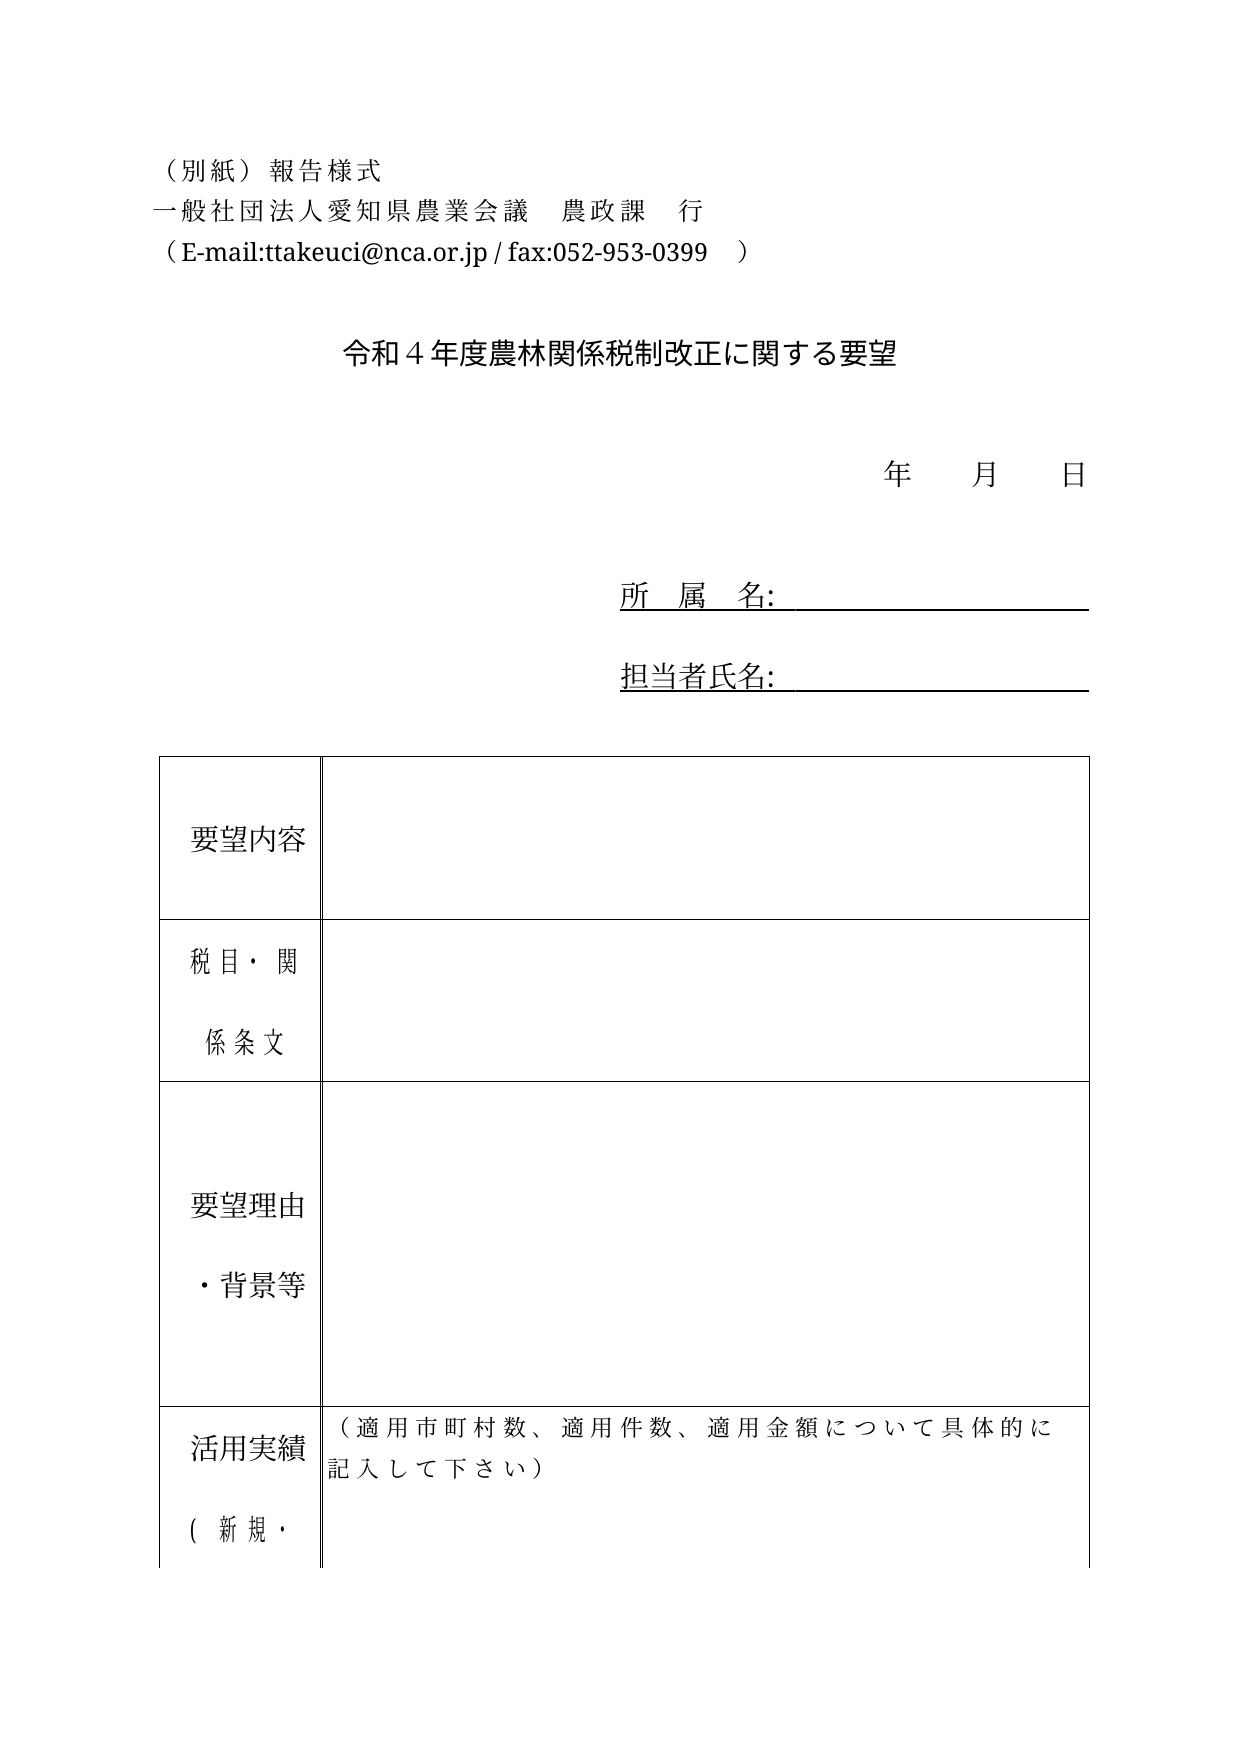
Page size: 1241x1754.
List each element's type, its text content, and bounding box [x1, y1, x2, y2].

table_cell [323, 1082, 1089, 1406]
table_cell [323, 1407, 1089, 1568]
table_header 要望内容 [160, 757, 320, 918]
text 一般社団法人愛知県農業会議 農政課 行 [152, 190, 1088, 230]
text 令和４年度農林関係税制改正に関する要望 [152, 311, 1088, 392]
table_cell 要望理由 ・背景等 [160, 1082, 320, 1406]
table_header [323, 757, 1089, 918]
table_cell [323, 920, 1089, 1081]
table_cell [160, 1407, 320, 1568]
text （別紙）報告様式 [152, 149, 1088, 190]
text （E-mail:ttakeuci@nca.or.jp / fax:052-953-0399） [152, 230, 1088, 271]
text 担当者氏名: [152, 634, 1088, 715]
text 所 属 名: [152, 554, 1088, 634]
text 年 月 日 [152, 432, 1088, 513]
table_cell 税目･関係条文 [160, 920, 320, 1081]
